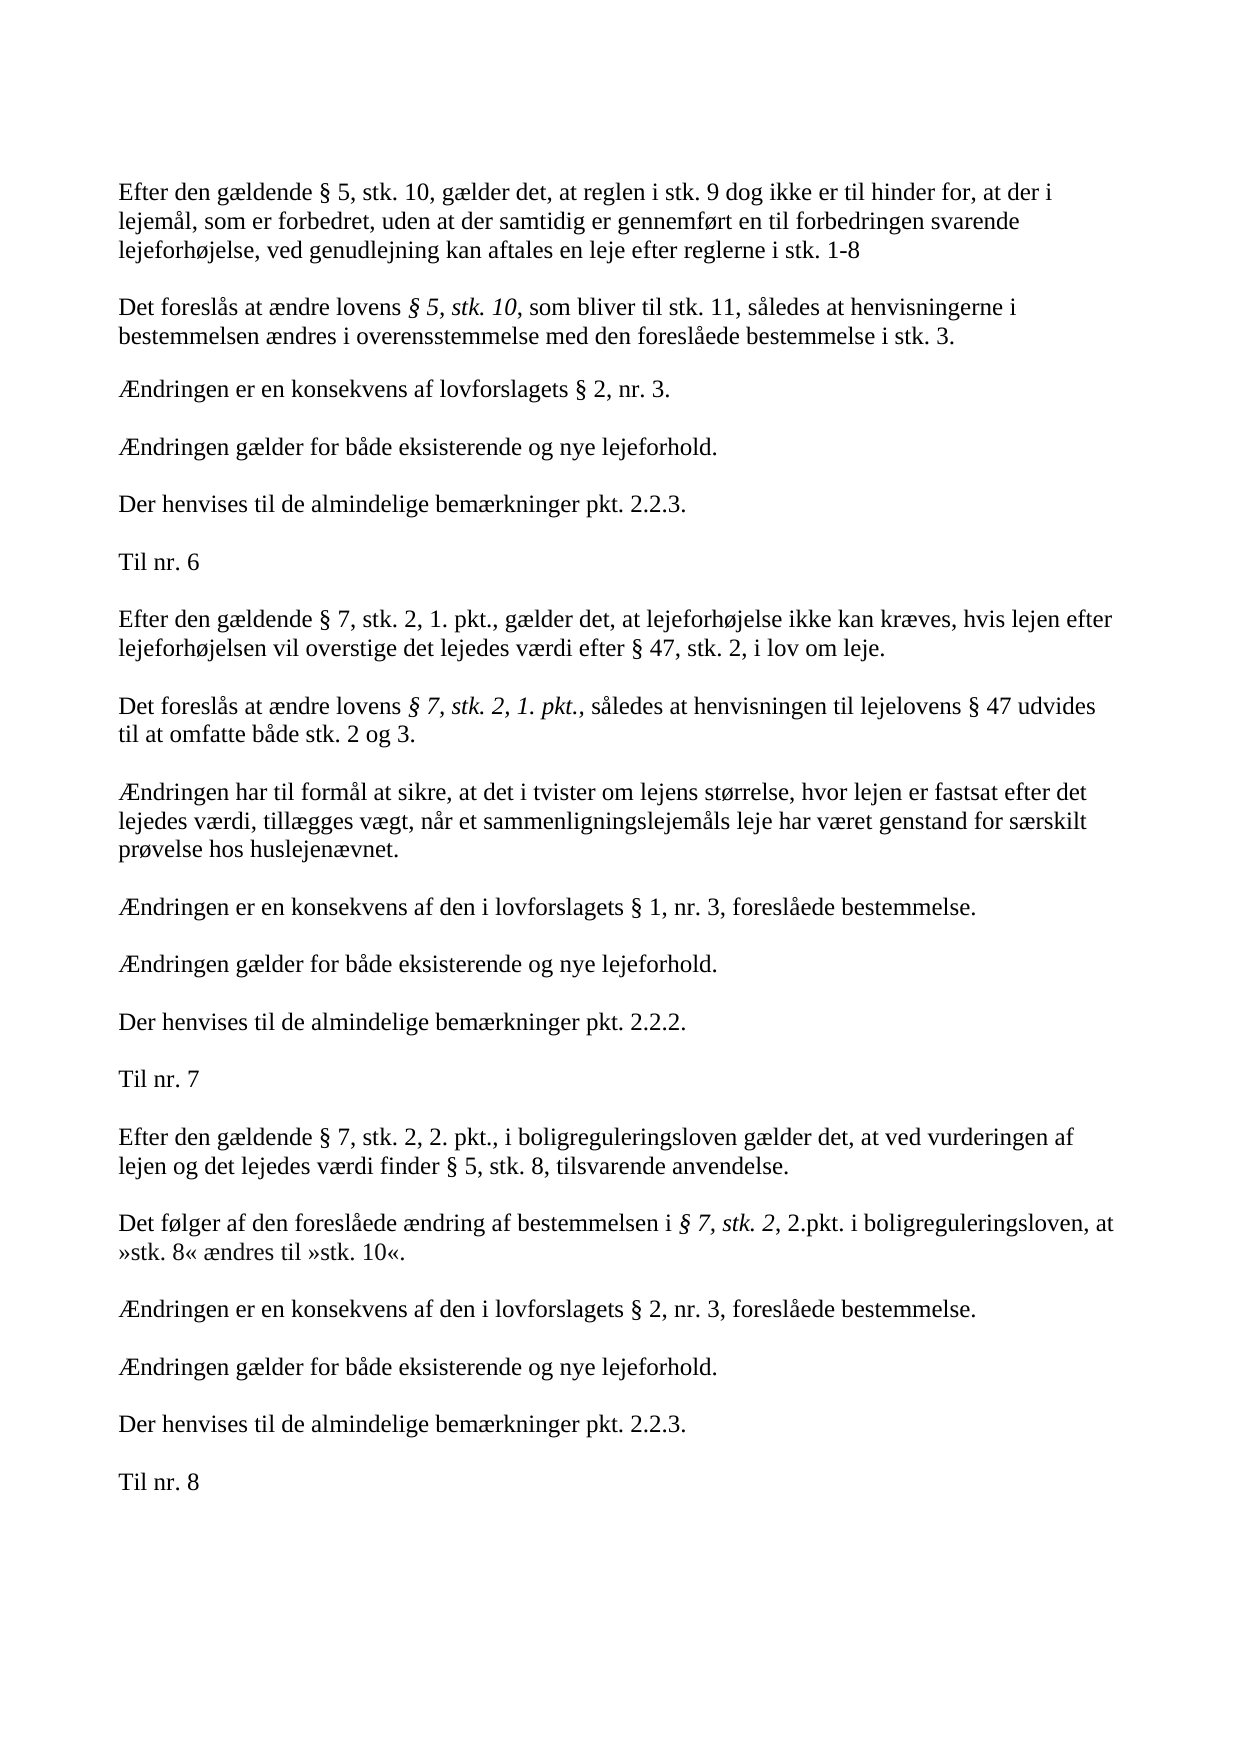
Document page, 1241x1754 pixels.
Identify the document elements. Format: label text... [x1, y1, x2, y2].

text Efter den gældende § 7, stk. 2, 1. pkt., gælder det, at lejeforhøjelse ikke kan kræves, hvis lejen efter lejeforhøjelsen vil overstige det lejedes værdi efter § 47, stk. 2, i lov om leje. [118, 604, 1122, 662]
text Ændringen gælder for både eksisterende og nye lejeforhold. [118, 1352, 1122, 1381]
text Til nr. 8 [118, 1467, 1122, 1496]
text Det følger af den foreslåede ændring af bestemmelsen i § 7, stk. 2, 2.pkt. i boligreguleringsloven, at »stk. 8« ændres til »stk. 10«. [118, 1179, 1122, 1266]
text Der henvises til de almindelige bemærkninger pkt. 2.2.3. [118, 1409, 1122, 1438]
text Der henvises til de almindelige bemærkninger pkt. 2.2.2. [118, 1007, 1122, 1036]
text Til nr. 7 [118, 1064, 1122, 1093]
text Til nr. 6 [118, 547, 1122, 576]
text Der henvises til de almindelige bemærkninger pkt. 2.2.3. [118, 489, 1122, 518]
text Ændringen gælder for både eksisterende og nye lejeforhold. [118, 949, 1122, 978]
text Ændringen er en konsekvens af den i lovforslagets § 1, nr. 3, foreslåede bestemmelse. [118, 892, 1122, 921]
text Efter den gældende § 7, stk. 2, 2. pkt., i boligreguleringsloven gælder det, at ved vurderingen af lejen og det lejedes værdi finder § 5, stk. 8, tilsvarende anvendelse. [118, 1122, 1122, 1179]
text Det foreslås at ændre lovens § 7, stk. 2, 1. pkt., således at henvisningen til lejelovens § 47 udvides til at omfatte både stk. 2 og 3. [118, 691, 1122, 748]
text Ændringen har til formål at sikre, at det i tvister om lejens størrelse, hvor lejen er fastsat efter det lejedes værdi, tillægges vægt, når et sammenligningslejemåls leje har været genstand for særskilt prøvelse hos huslejenævnet. [118, 777, 1122, 863]
text Ændringen er en konsekvens af lovforslagets § 2, nr. 3. [118, 374, 1122, 403]
text Ændringen gælder for både eksisterende og nye lejeforhold. [118, 432, 1122, 461]
text Det foreslås at ændre lovens § 5, stk. 10, som bliver til stk. 11, således at henvisningerne i bestemmelsen ændres i overensstemmelse med den foreslåede bestemmelse i stk. 3. [118, 292, 1122, 350]
text Efter den gældende § 5, stk. 10, gælder det, at reglen i stk. 9 dog ikke er til hinder for, at der i lejemål, som er forbedret, uden at der samtidig er gennemført en til forbedringen svarende lejeforhøjelse, ved genudlejning kan aftales en leje efter reglerne i stk. 1-8 [118, 177, 1122, 263]
text Ændringen er en konsekvens af den i lovforslagets § 2, nr. 3, foreslåede bestemmelse. [118, 1294, 1122, 1323]
